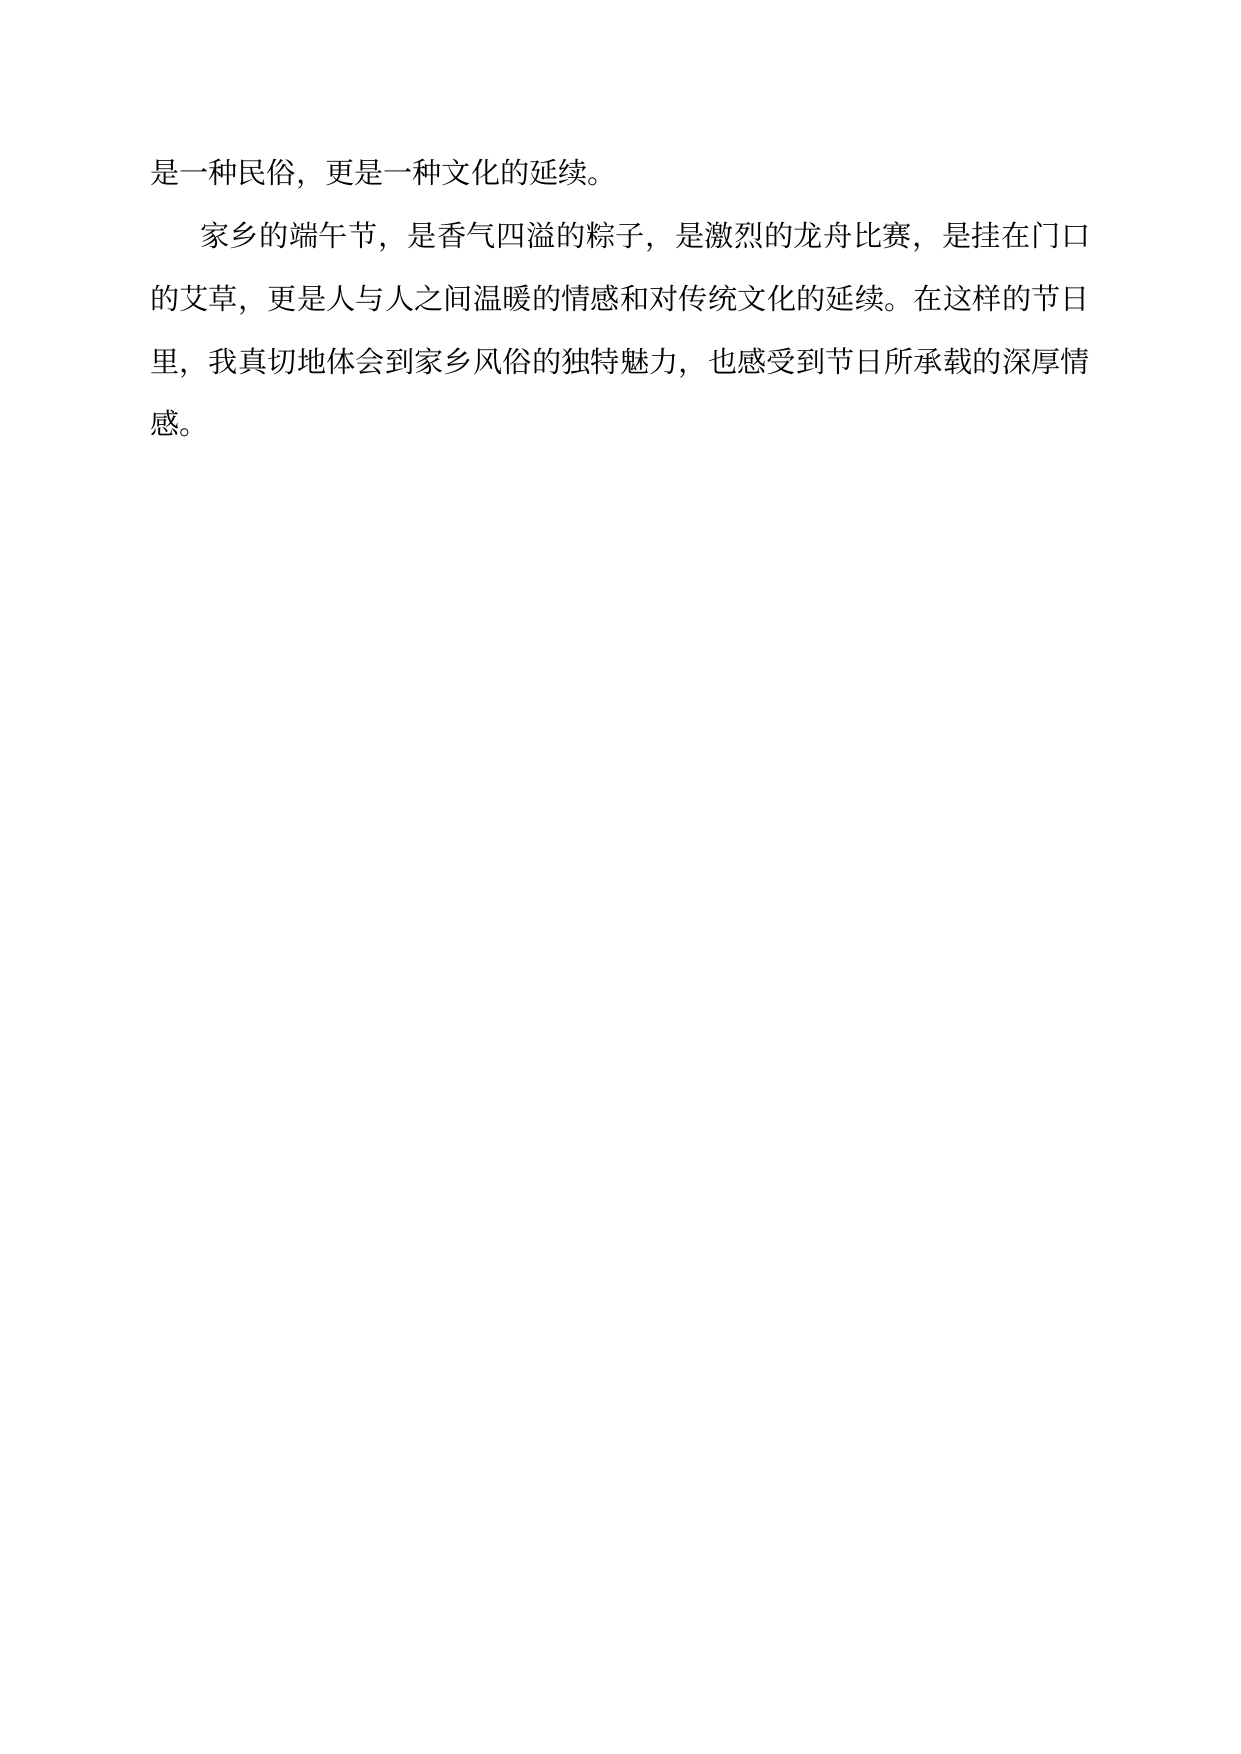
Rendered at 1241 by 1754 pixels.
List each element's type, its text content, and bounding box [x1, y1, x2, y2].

text 家乡的端午节，是香气四溢的粽子，是激烈的龙舟比赛，是挂在门口的艾草，更是人与人之间温暖的情感和对传统文化的延续。在这样的节日里，我真切地体会到家乡风俗的独特魅力，也感受到节日所承载的深厚情感。 [150, 213, 1090, 443]
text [150, 150, 1090, 192]
